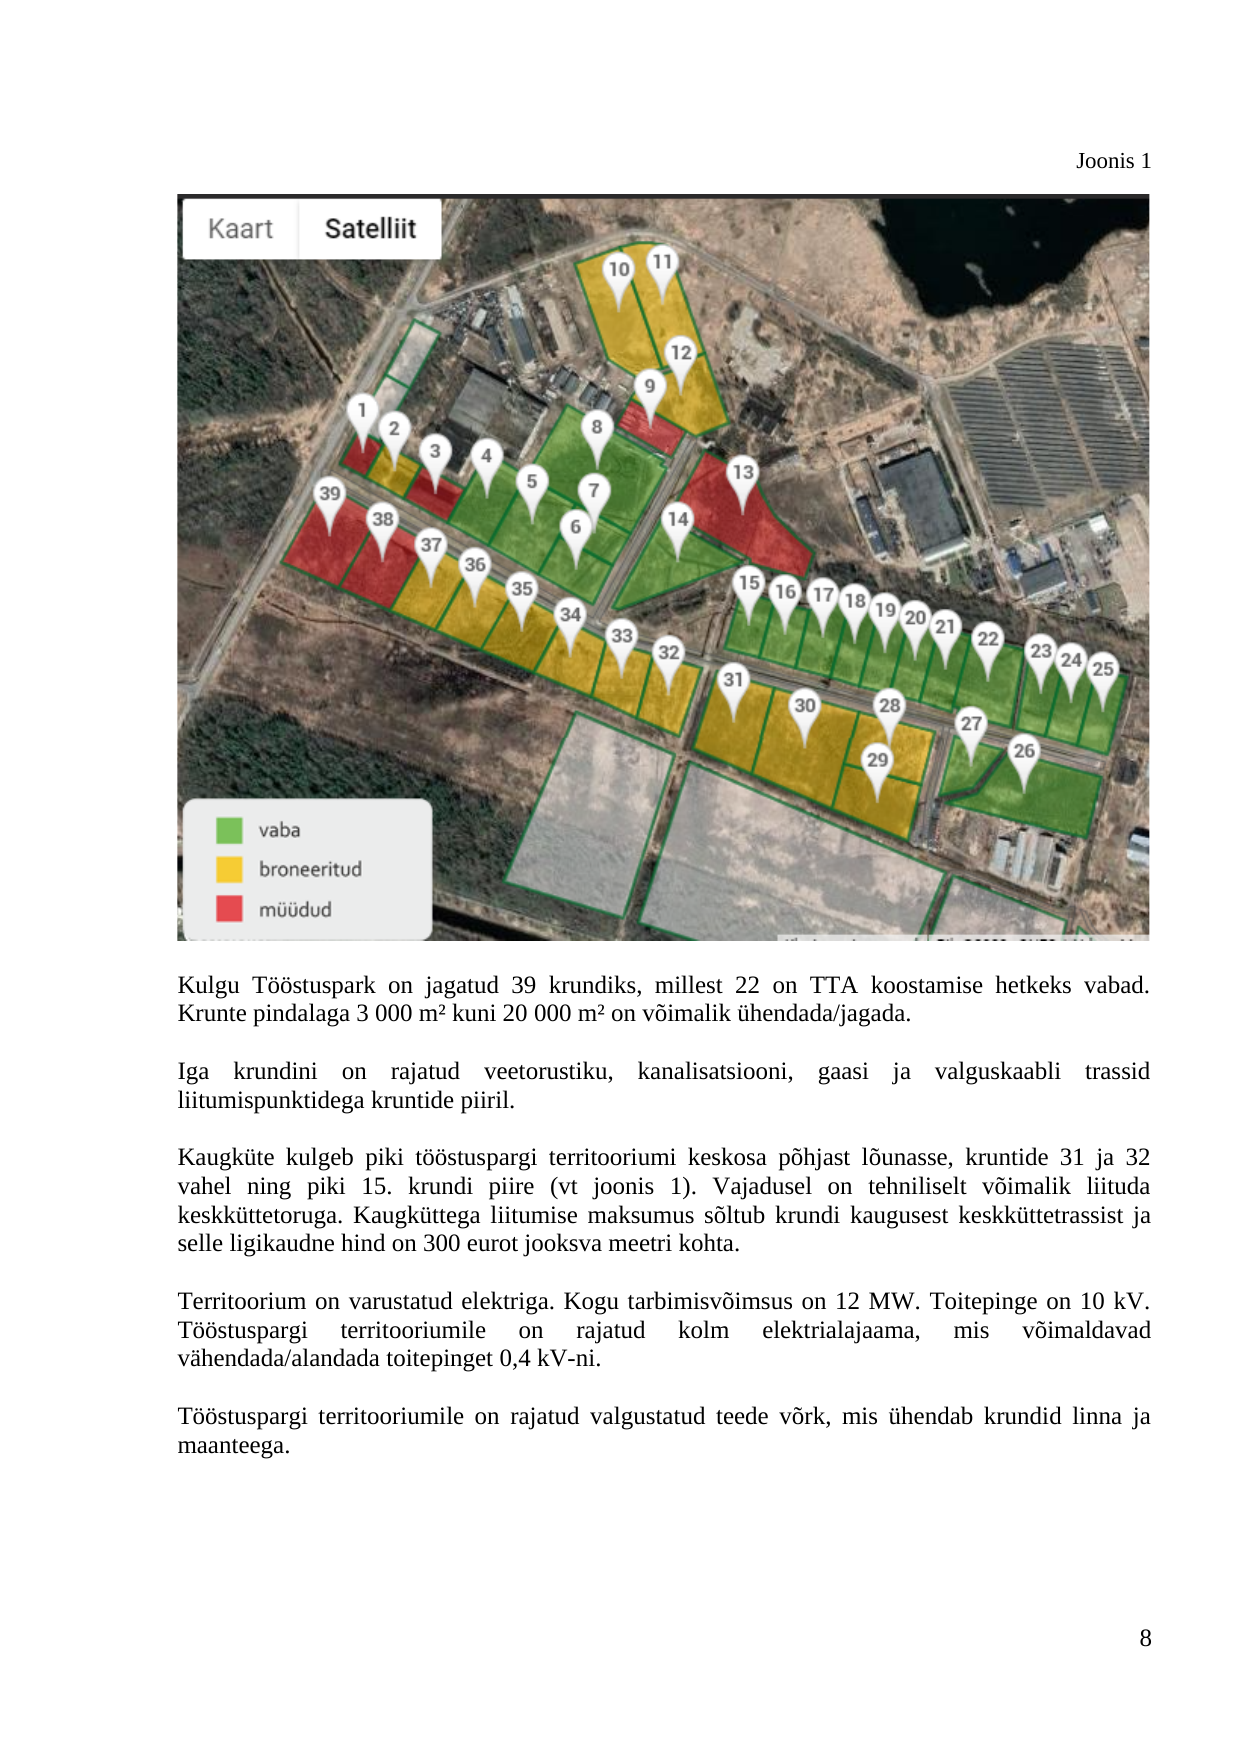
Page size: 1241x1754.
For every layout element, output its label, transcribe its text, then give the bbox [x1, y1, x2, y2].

text Kulgu Tööstuspark on jagatud 39 krundiks, millest 22 on TTA koostamise hetkeks vabad. Krunte pindalaga 3 000 m² kuni 20 000 m² on võimalik ühendada/jagada. [177, 970, 1152, 1027]
text Tööstuspargi territooriumile on rajatud valgustatud teede võrk, mis ühendab krundid linna ja maanteega. [177, 1401, 1152, 1458]
text Kaugküte kulgeb piki tööstuspargi territooriumi keskosa põhjast lõunasse, kruntide 31 ja 32 vahel ning piki 15. krundi piire (vt joonis 1). Vajadusel on tehniliselt võimalik liituda keskküttetoruga. Kaugküttega liitumise maksumus sõltub krundi kaugusest keskküttetrassist ja selle ligikaudne hind on 300 eurot jooksva meetri kohta. [177, 1142, 1152, 1257]
text Joonis 1 [177, 147, 1152, 173]
text Territoorium on varustatud elektriga. Kogu tarbimisvõimsus on 12 MW. Toitepinge on 10 kV. Tööstuspargi territooriumile on rajatud kolm elektrialajaama, mis võimaldavad vähendada/alandada toitepinget 0,4 kV-ni. [177, 1286, 1152, 1372]
picture [177, 194, 1150, 941]
text Iga krundini on rajatud veetorustiku, kanalisatsiooni, gaasi ja valguskaabli trassid liitumispunktidega kruntide piiril. [177, 1056, 1152, 1113]
